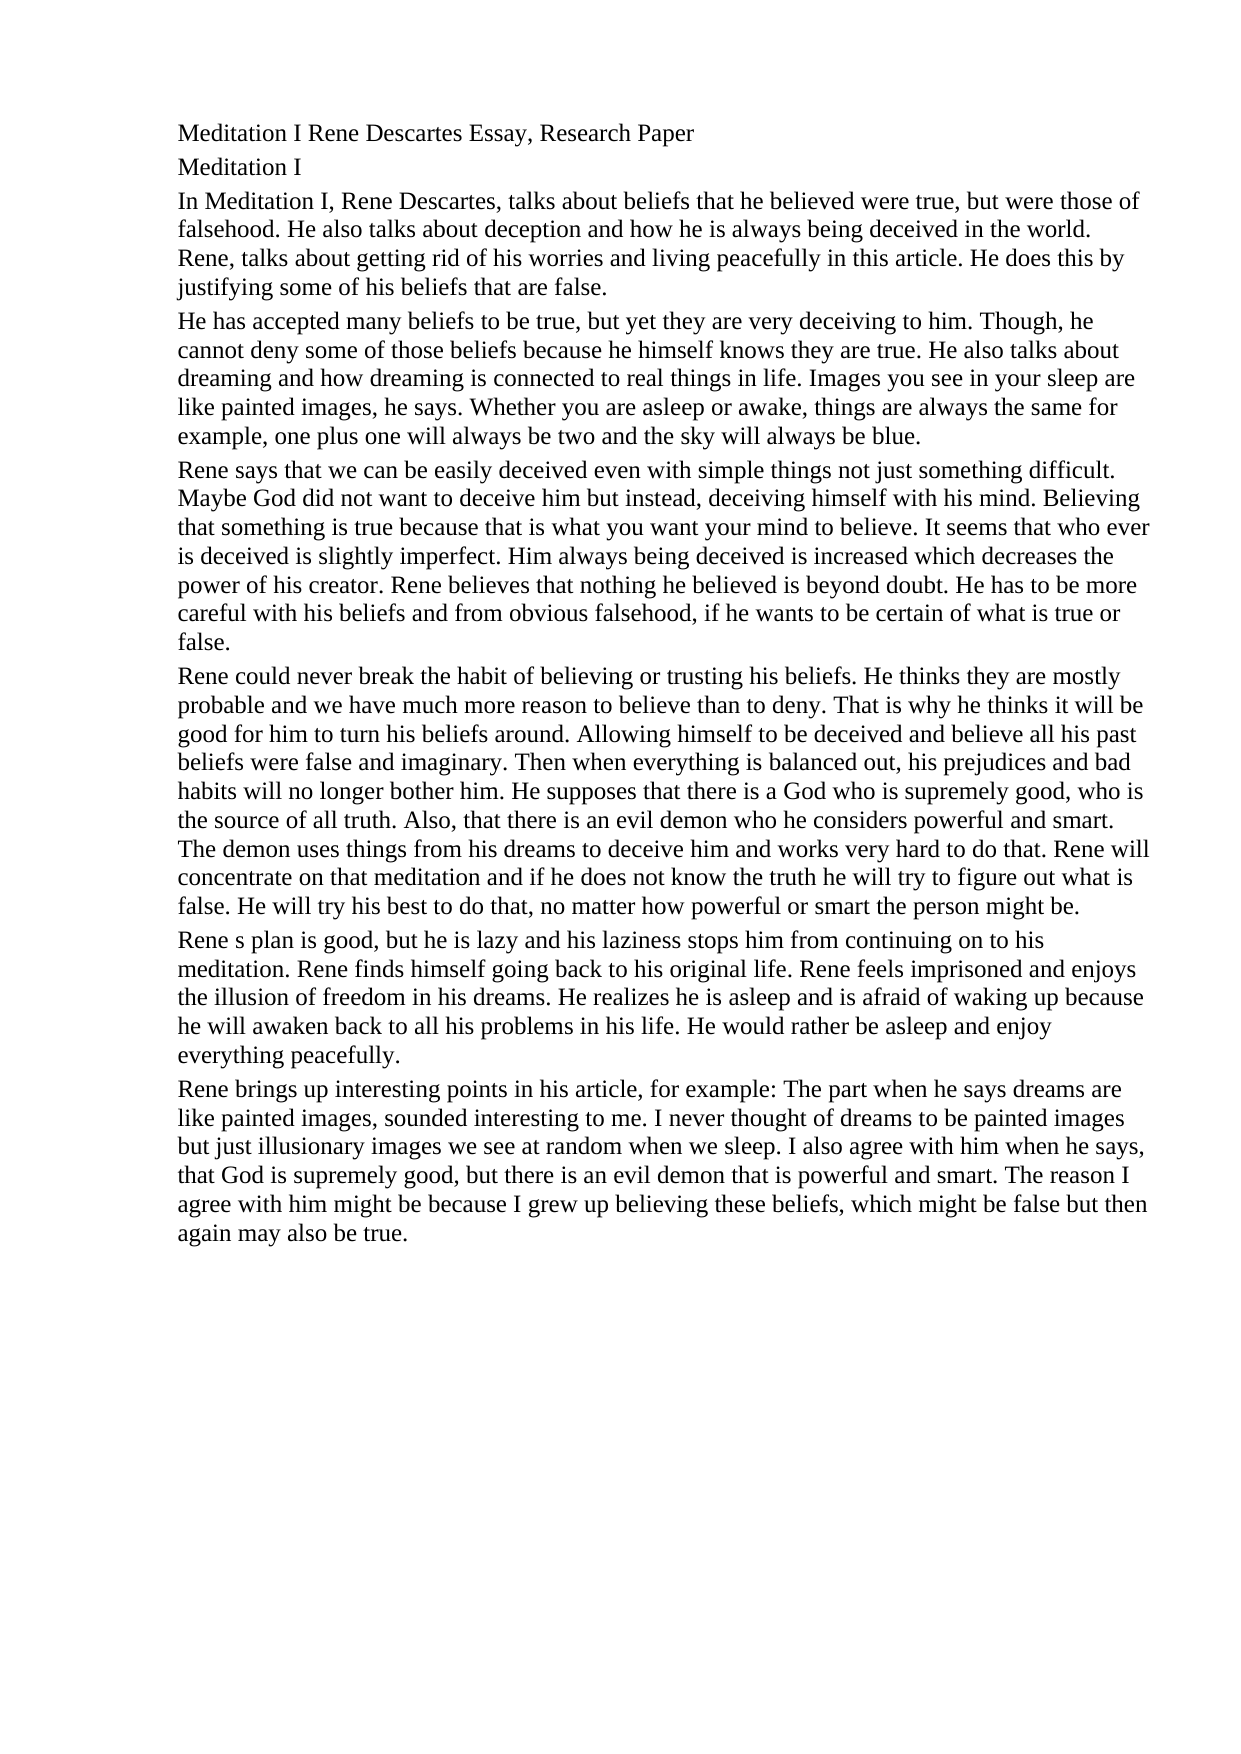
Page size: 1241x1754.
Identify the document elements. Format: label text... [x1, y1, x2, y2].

text Rene could never break the habit of believing or trusting his beliefs. He thinks they are mostly probable and we have much more reason to believe than to deny. That is why he thinks it will be good for him to turn his beliefs around. Allowing himself to be deceived and believe all his past beliefs were false and imaginary. Then when everything is balanced out, his prejudices and bad habits will no longer bother him. He supposes that there is a God who is supremely good, who is the source of all truth. Also, that there is an evil demon who he considers powerful and smart. The demon uses things from his dreams to deceive him and works very hard to do that. Rene will concentrate on that meditation and if he does not know the truth he will try to figure out what is false. He will try his best to do that, no matter how powerful or smart the person might be. [177, 661, 1152, 920]
text Meditation I [177, 152, 1152, 181]
text Rene says that we can be easily deceived even with simple things not just something difficult. Maybe God did not want to deceive him but instead, deceiving himself with his mind. Believing that something is true because that is what you want your mind to believe. It seems that who ever is deceived is slightly imperfect. Him always being deceived is increased which decreases the power of his creator. Rene believes that nothing he believed is beyond doubt. He has to be more careful with his beliefs and from obvious falsehood, if he wants to be certain of what is true or false. [177, 455, 1152, 656]
text He has accepted many beliefs to be true, but yet they are very deceiving to him. Though, he cannot deny some of those beliefs because he himself knows they are true. He also talks about dreaming and how dreaming is connected to real things in life. Images you see in your sleep are like painted images, he says. Whether you are asleep or awake, things are always the same for example, one plus one will always be two and the sky will always be blue. [177, 306, 1152, 450]
text In Meditation I, Rene Descartes, talks about beliefs that he believed were true, but were those of falsehood. He also talks about deception and how he is always being deceived in the world. Rene, talks about getting rid of his worries and living peacefully in this article. He does this by justifying some of his beliefs that are false. [177, 186, 1152, 301]
text Rene s plan is good, but he is lazy and his laziness stops him from continuing on to his meditation. Rene finds himself going back to his original life. Rene feels imprisoned and enjoys the illusion of freedom in his dreams. He realizes he is asleep and is afraid of waking up because he will awaken back to all his problems in his life. He would rather be asleep and enjoy everything peacefully. [177, 925, 1152, 1069]
text Rene brings up interesting points in his article, for example: The part when he says dreams are like painted images, sounded interesting to me. I never thought of dreams to be painted images but just illusionary images we see at random when we sleep. I also agree with him when he says, that God is supremely good, but there is an evil demon that is powerful and smart. The reason I agree with him might be because I grew up believing these beliefs, which might be false but then again may also be true. [177, 1074, 1152, 1246]
text Meditation I Rene Descartes Essay, Research Paper [177, 118, 1152, 147]
